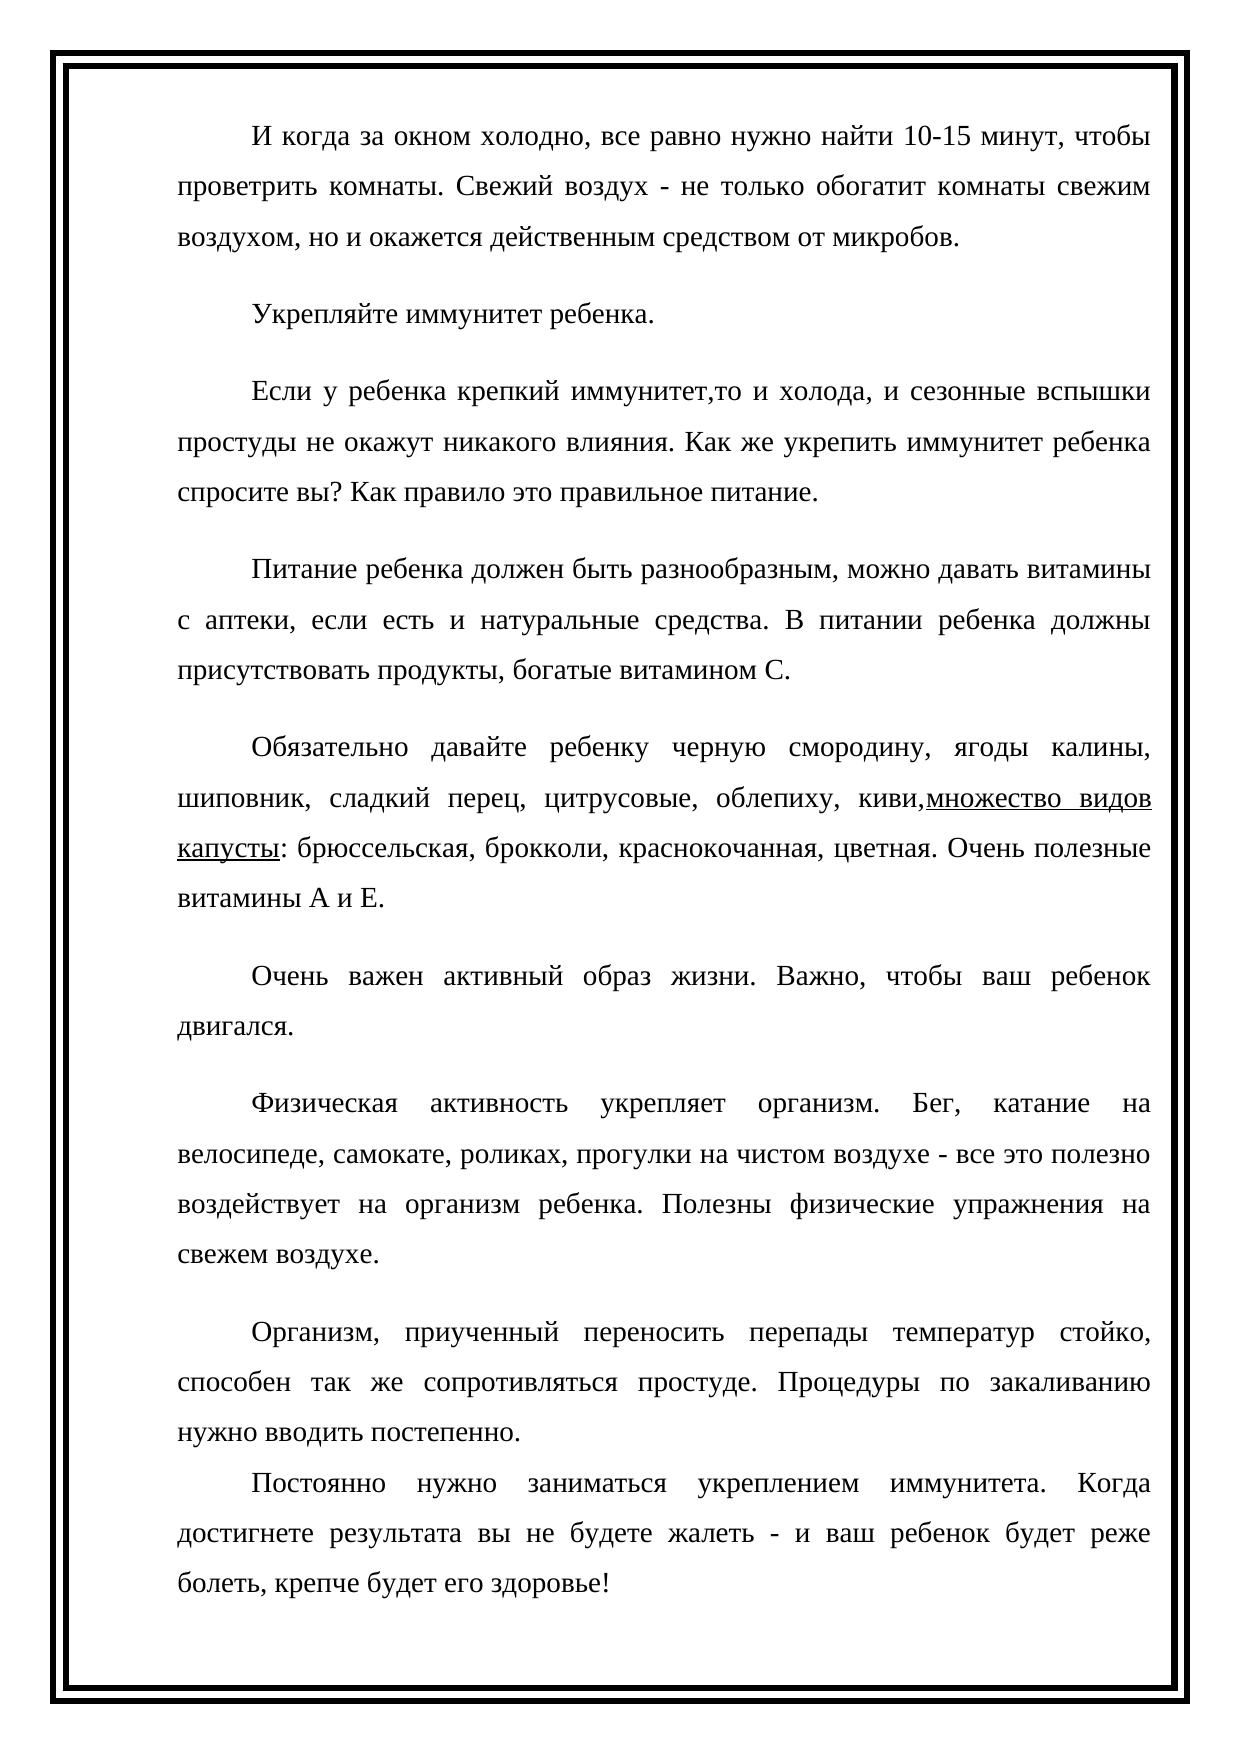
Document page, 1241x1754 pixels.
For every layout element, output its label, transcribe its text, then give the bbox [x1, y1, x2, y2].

text Физическая активность укрепляет организм. Бег, катание на велосипеде, самокате, роликах, прогулки на чистом воздухе - все это полезно воздействует на организм ребенка. Полезны физические упражнения на свежем воздухе. [177, 1086, 1152, 1270]
text Укрепляйте иммунитет ребенка. [177, 296, 1152, 329]
text Очень важен активный образ жизни. Важно, чтобы ваш ребенок двигался. [177, 958, 1152, 1042]
text Организм, приученный переносить перепады температур стойко, способен так же сопротивляться простуде. Процедуры по закаливанию нужно вводить постепенно. [177, 1314, 1152, 1448]
text И когда за окном холодно, все равно нужно найти 10-15 минут, чтобы проветрить комнаты. Свежий воздух - не только обогатит комнаты свежим воздухом, но и окажется действенным средством от микробов. [177, 118, 1152, 252]
text Постоянно нужно заниматься укреплением иммунитета. Когда достигнете результата вы не будете жалеть - и ваш ребенок будет реже болеть, крепче будет его здоровье! [177, 1465, 1152, 1599]
text Если у ребенка крепкий иммунитет,то и холода, и сезонные вспышки простуды не окажут никакого влияния. Как же укрепить иммунитет ребенка спросите вы? Как правило это правильное питание. [177, 373, 1152, 508]
text Обязательно давайте ребенку черную смородину, ягоды калины, шиповник, сладкий перец, цитрусовые, облепиху, киви,множество видов капусты: брюссельская, брокколи, краснокочанная, цветная. Очень полезные витамины А и Е. [177, 729, 1152, 914]
text Питание ребенка должен быть разнообразным, можно давать витамины с аптеки, если есть и натуральные средства. В питании ребенка должны присутствовать продукты, богатые витамином С. [177, 551, 1152, 686]
